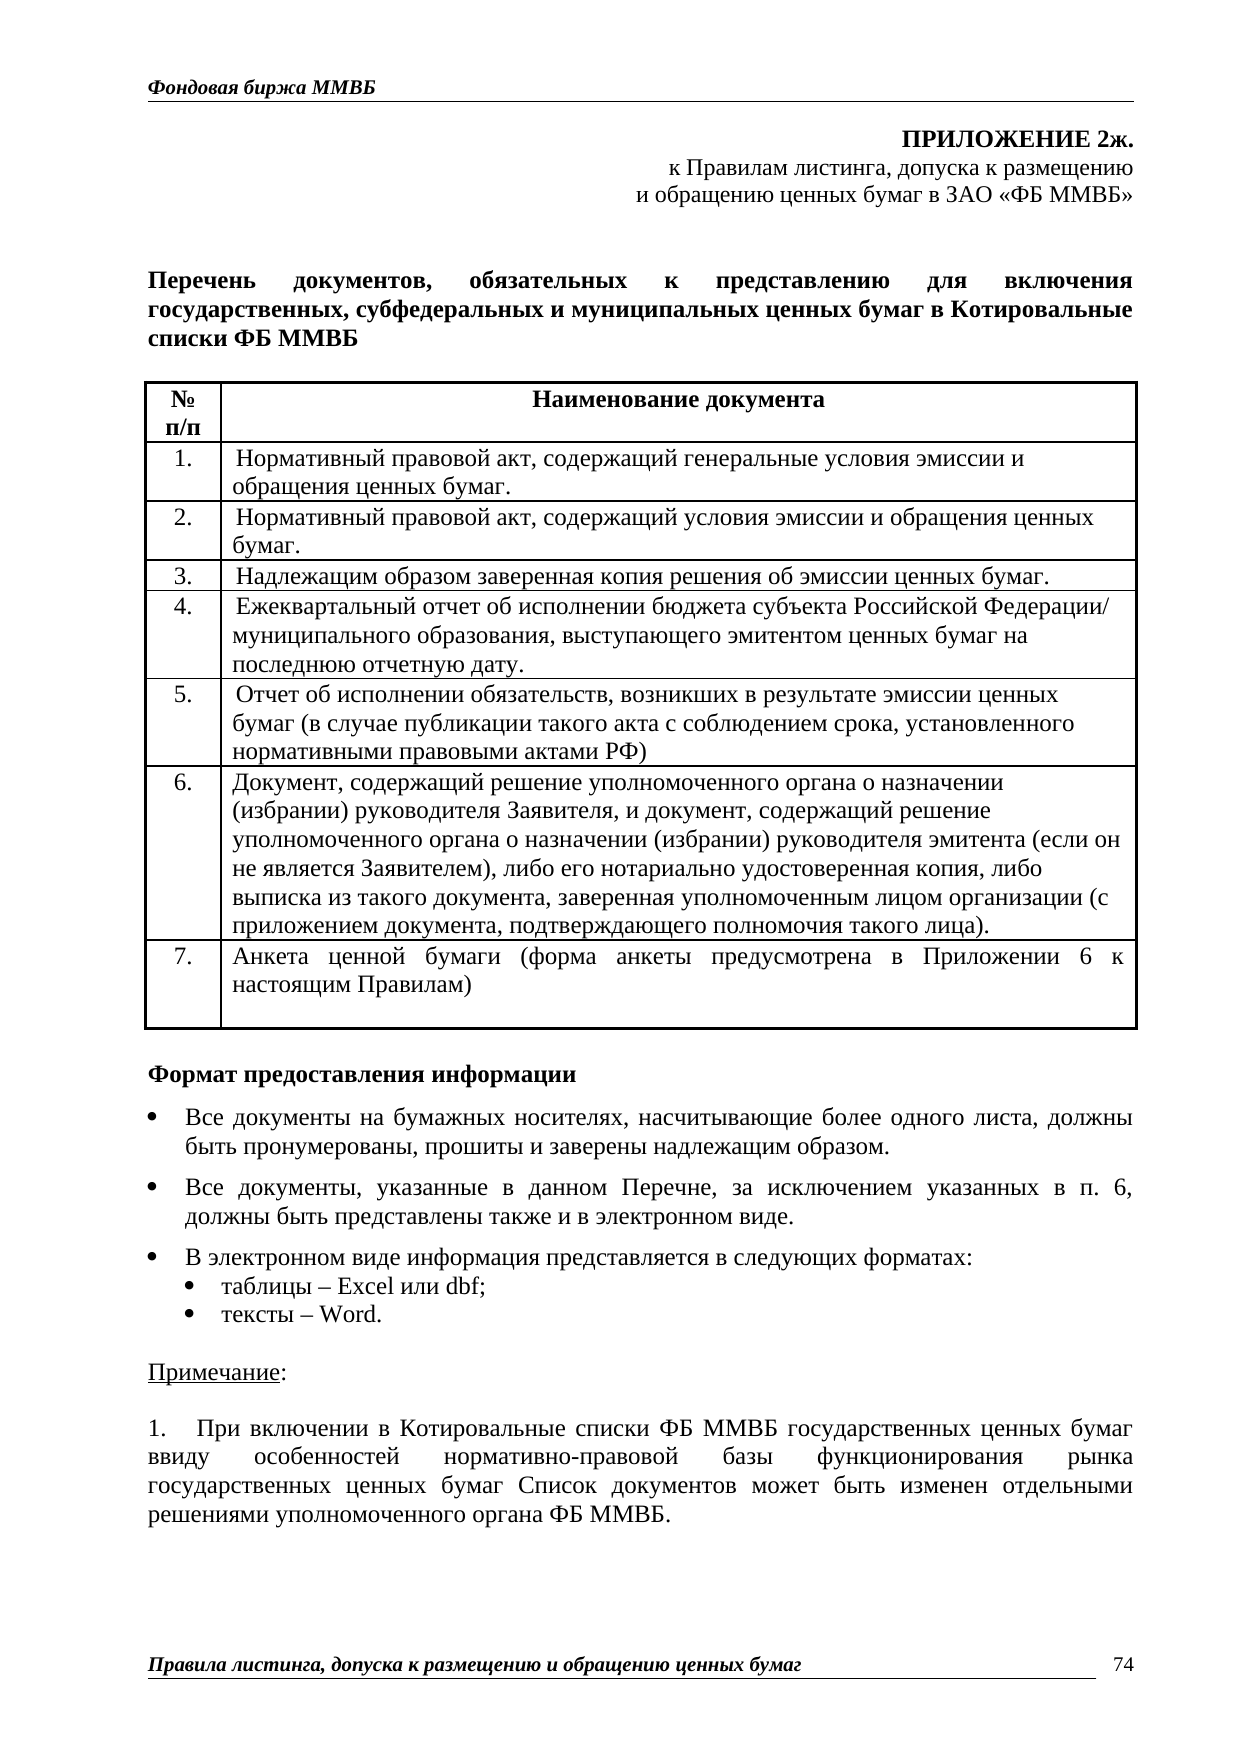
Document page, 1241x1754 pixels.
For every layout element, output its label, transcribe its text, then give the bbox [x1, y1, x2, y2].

table_cell Документ, содержащий решение уполномоченного органа о назначении (избрании) руководителя Заявителя, и документ, содержащий решение уполномоченного органа о назначении (избрании) руководителя эмитента (если он не является Заявителем), либо его нотариально удостоверенная копия, либо выписка из такого документа, заверенная уполномоченным лицом организации (с приложением документа, подтверждающего полномочия такого лица). [222, 767, 1135, 939]
table_cell Отчет об исполнении обязательств, возникших в результате эмиссии ценных бумаг (в случае публикации такого акта с соблюдением срока, установленного нормативными правовыми актами РФ) [222, 679, 1135, 765]
list В электронном виде информация представляется в следующих форматах: [148, 1242, 1134, 1271]
list и обращению ценных бумаг в ЗАО «ФБ ММВБ» [148, 180, 1134, 208]
table_cell Надлежащим образом заверенная копия решения об эмиссии ценных бумаг. [222, 561, 1135, 589]
list ПРИЛОЖЕНИЕ 2ж. [148, 124, 1134, 153]
table_cell 2. [147, 502, 220, 559]
table_cell 4. [147, 591, 220, 677]
table_cell 1. [147, 443, 220, 500]
list Перечень документов, обязательных к представлению для включения государственных, субфедеральных и муниципальных ценных бумаг в Котировальные списки ФБ ММВБ [148, 266, 1134, 352]
table_cell 5. [147, 679, 220, 765]
table_cell Ежеквартальный отчет об исполнении бюджета субъекта Российской Федерации/ муниципального образования, выступающего эмитентом ценных бумаг на последнюю отчетную дату. [222, 591, 1135, 677]
table_cell Нормативный правовой акт, содержащий условия эмиссии и обращения ценных бумаг. [222, 502, 1135, 559]
list Формат предоставления информации [148, 1059, 1134, 1088]
table_cell 6. [147, 767, 220, 939]
text Примечание: [148, 1357, 1134, 1386]
list таблицы – Excel или dbf; [185, 1271, 1134, 1299]
table_cell 7. [147, 941, 220, 1027]
table_cell Анкета ценной бумаги (форма анкеты предусмотрена в Приложении 6 к настоящим Правилам) [222, 941, 1135, 1027]
list тексты – Word. [185, 1299, 1134, 1328]
list к Правилам листинга, допуска к размещению [148, 153, 1134, 180]
table_cell 3. [147, 561, 220, 589]
table_header № п/п [147, 384, 220, 441]
table_cell Нормативный правовой акт, содержащий генеральные условия эмиссии и обращения ценных бумаг. [222, 443, 1135, 500]
text 1. При включении в Котировальные списки ФБ ММВБ государственных ценных бумаг ввиду особенностей нормативно-правовой базы функционирования рынка государственных ценных бумаг Список документов может быть изменен отдельными решениями уполномоченного органа ФБ ММВБ. [148, 1413, 1134, 1528]
table_header Наименование документа [222, 384, 1135, 441]
list Все документы на бумажных носителях, насчитывающие более одного листа, должны быть пронумерованы, прошиты и заверены надлежащим образом. [148, 1102, 1134, 1159]
list Все документы, указанные в данном Перечне, за исключением указанных в п. 6, должны быть представлены также и в электронном виде. [148, 1172, 1134, 1229]
